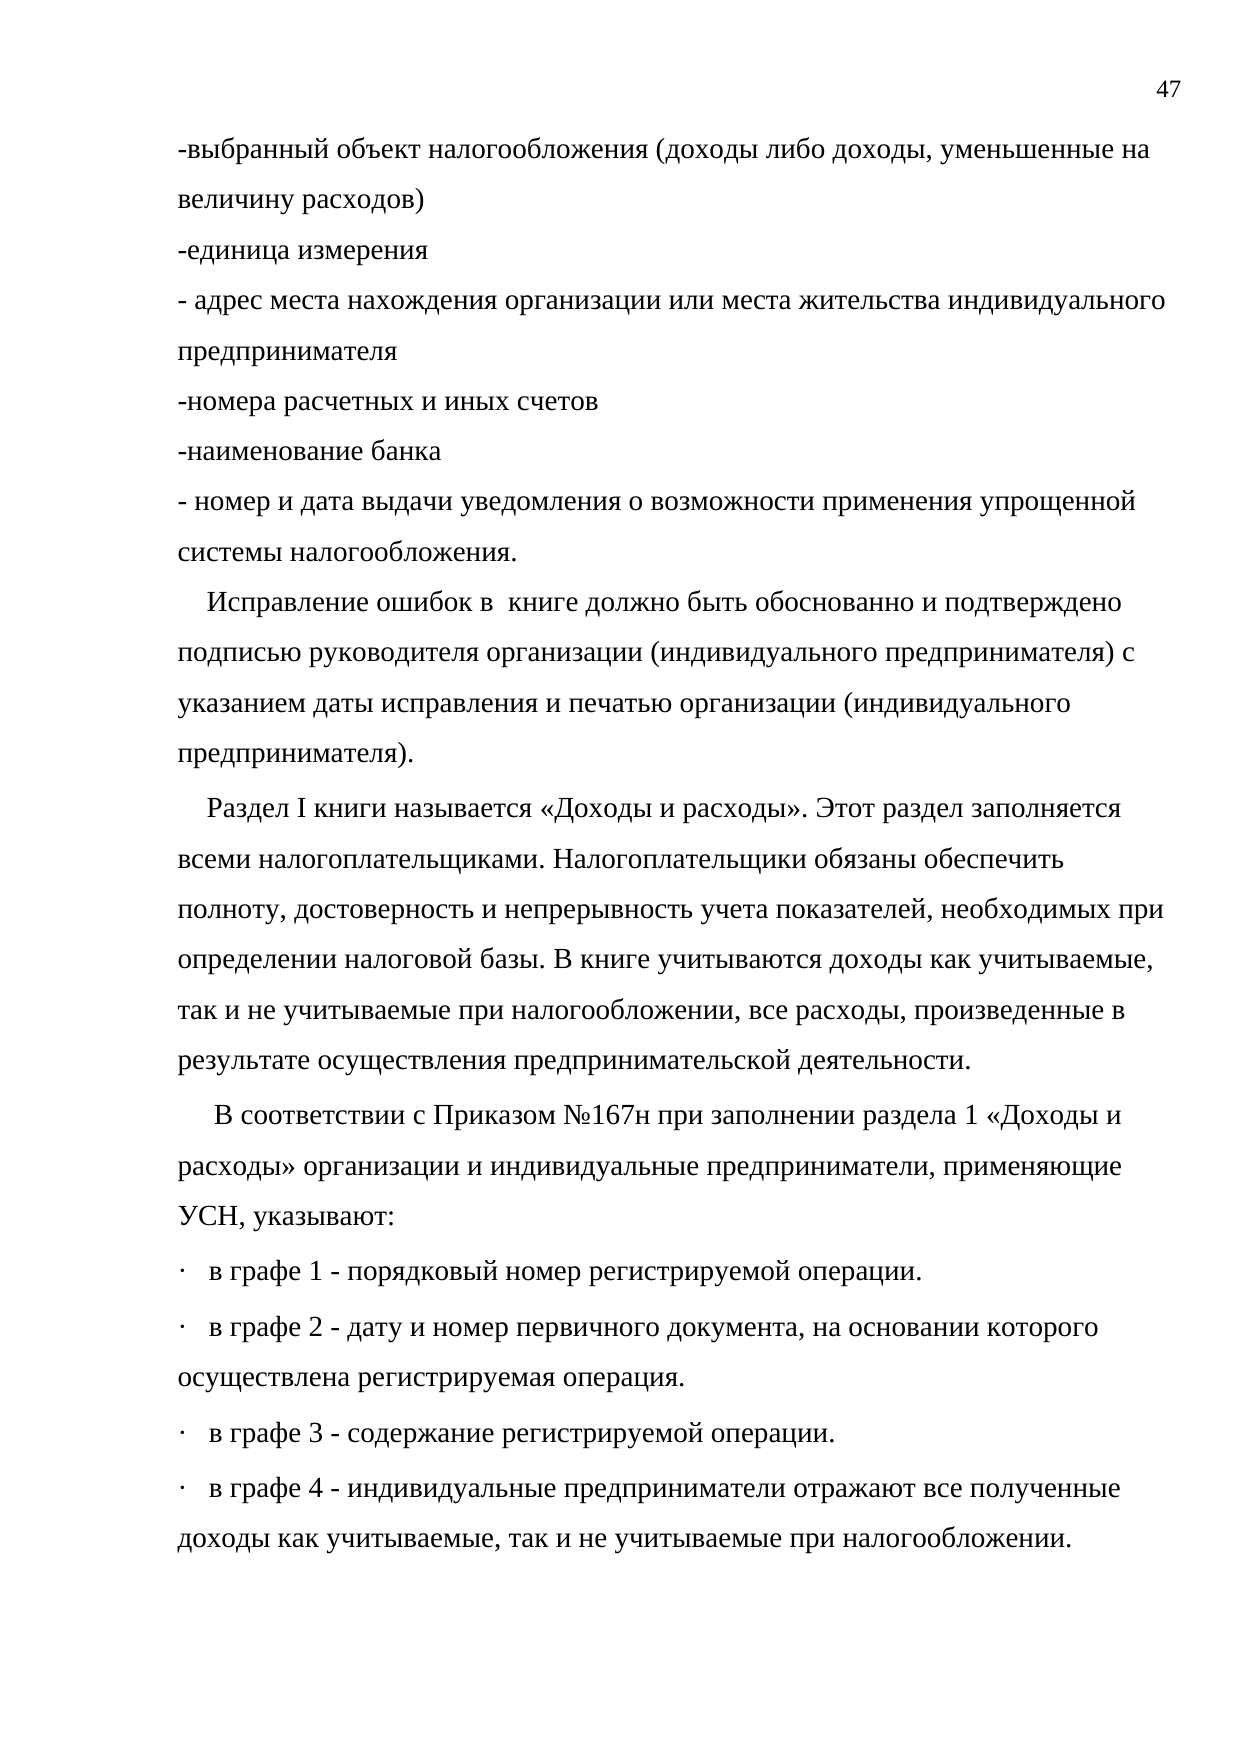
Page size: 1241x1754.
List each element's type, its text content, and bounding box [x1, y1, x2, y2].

text · в графе 3 - содержание регистрируемой операции. [177, 1415, 1181, 1448]
text -единица измерения [177, 232, 1181, 266]
text · в графе 2 - дату и номер первичного документа, на основании которого осуществлена регистрируемая операция. [177, 1309, 1181, 1393]
text Исправление ошибок в книге должно быть обоснованно и подтверждено подписью руководителя организации (индивидуального предпринимателя) с указанием даты исправления и печатью организации (индивидуального предпринимателя). [177, 584, 1181, 769]
text -наименование банка [177, 433, 1181, 467]
text - адрес места нахождения организации или места жительства индивидуального предпринимателя [177, 282, 1181, 366]
text Раздел I книги называется «Доходы и расходы». Этот раздел заполняется всеми налогоплательщиками. Налогоплательщики обязаны обеспечить полноту, достоверность и непрерывность учета показателей, необходимых при определении налоговой базы. В книге учитываются доходы как учитываемые, так и не учитываемые при налогообложении, все расходы, произведенные в результате осуществления предпринимательской деятельности. [177, 791, 1181, 1076]
text -выбранный объект налогообложения (доходы либо доходы, уменьшенные на величину расходов) [177, 131, 1181, 215]
text -номера расчетных и иных счетов [177, 383, 1181, 416]
text · в графе 4 - индивидуальные предприниматели отражают все полученные доходы как учитываемые, так и не учитываемые при налогообложении. [177, 1470, 1181, 1554]
text В соответствии с Приказом №167н при заполнении раздела 1 «Доходы и расходы» организации и индивидуальные предприниматели, применяющие УСН, указывают: [177, 1097, 1181, 1232]
text - номер и дата выдачи уведомления о возможности применения упрощенной системы налогообложения. [177, 483, 1181, 567]
text · в графе 1 - порядковый номер регистрируемой операции. [177, 1253, 1181, 1287]
